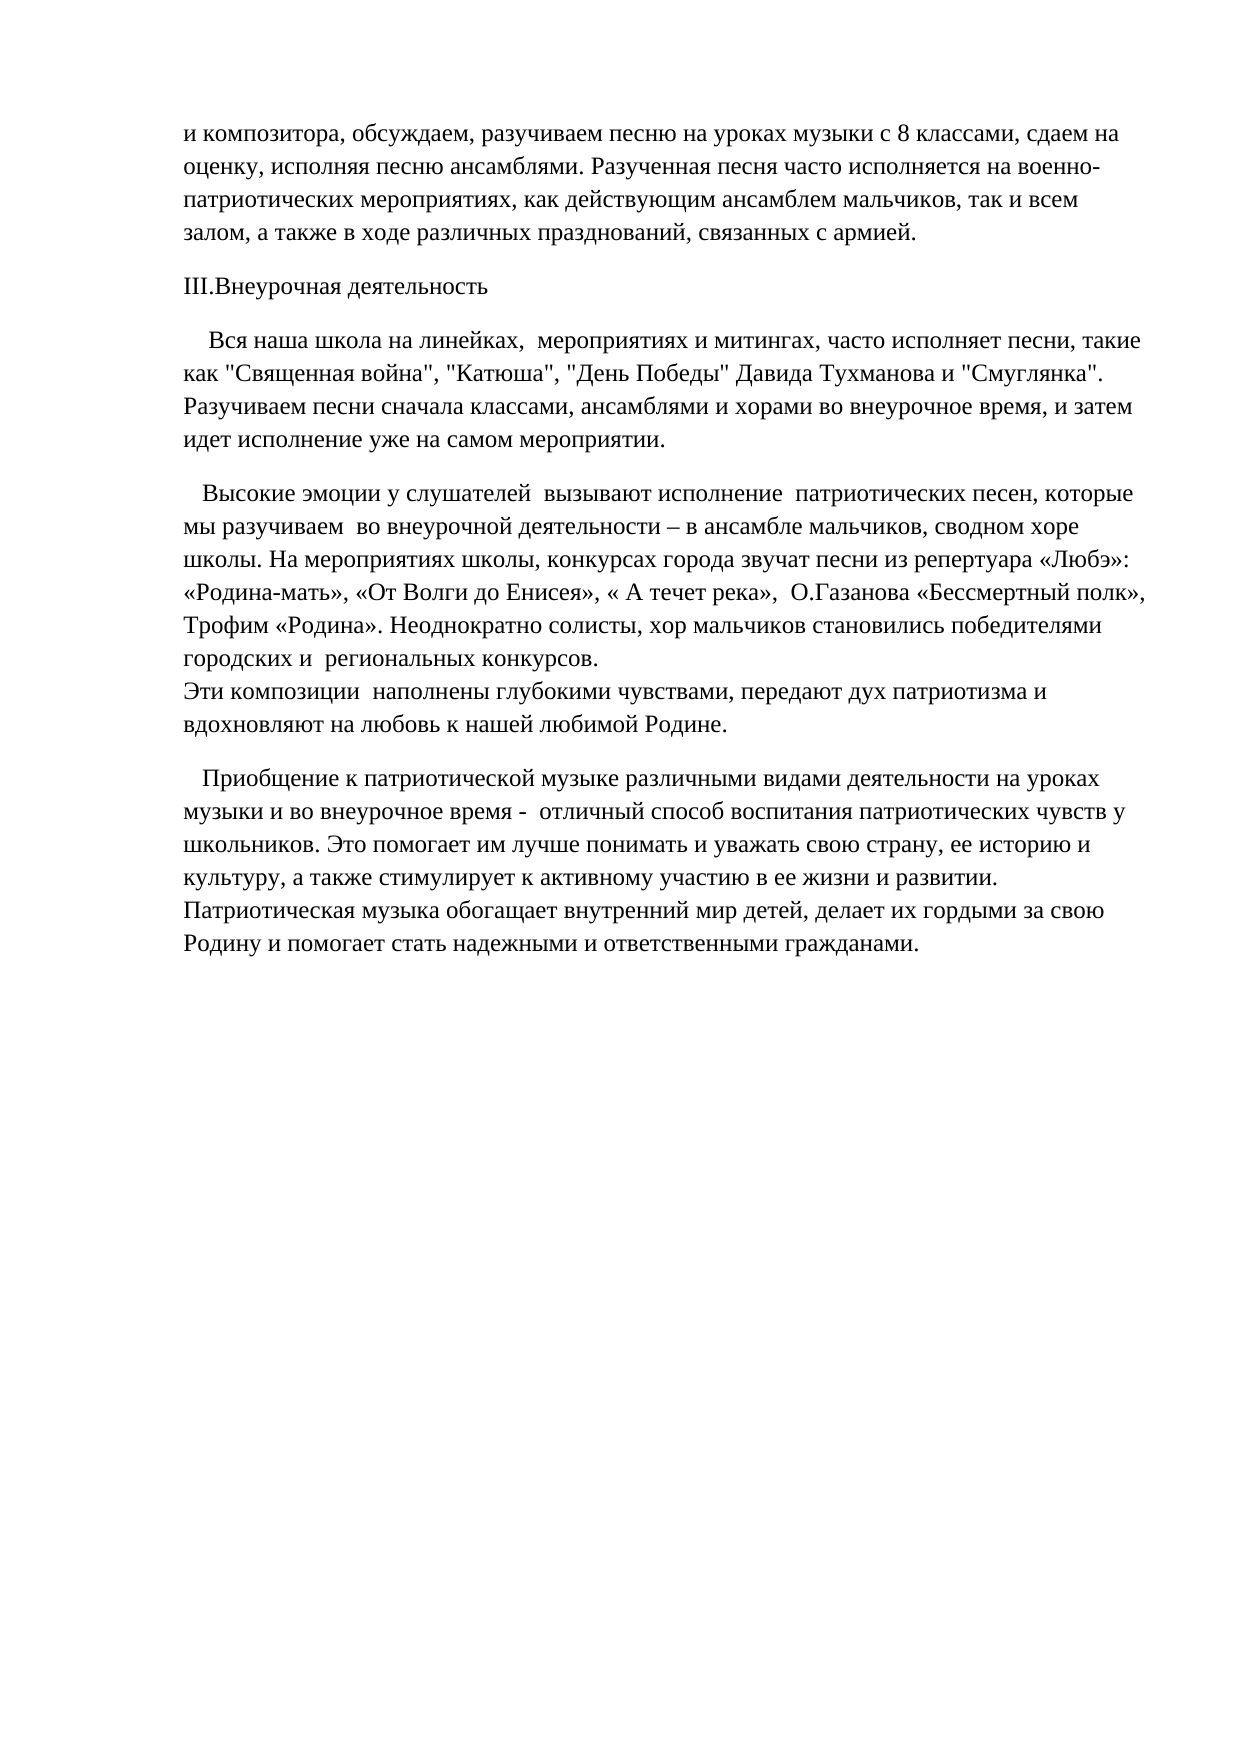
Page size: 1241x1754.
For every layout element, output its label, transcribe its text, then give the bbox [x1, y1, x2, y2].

text Вся наша школа на линейках, мероприятиях и митингах, часто исполняет песни, такие как "Священная война", "Катюша", "День Победы" Давида Тухманова и "Смуглянка". Разучиваем песни сначала классами, ансамблями и хорами во внеурочное время, и затем идет исполнение уже на самом мероприятии. [183, 325, 1152, 453]
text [183, 118, 1152, 246]
text Приобщение к патриотической музыке различными видами деятельности на уроках музыки и во внеурочное время - отличный способ воспитания патриотических чувств у школьников. Это помогает им лучше понимать и уважать свою страну, ее историю и культуру, а также стимулирует к активному участию в ее жизни и развитии. Патриотическая музыка обогащает внутренний мир детей, делает их гордыми за свою Родину и помогает стать надежными и ответственными гражданами. [183, 763, 1152, 957]
text III.Внеурочная деятельность [183, 271, 1152, 300]
text Высокие эмоции у слушателей вызывают исполнение патриотических песен, которые мы разучиваем во внеурочной деятельности – в ансамбле мальчиков, сводном хоре школы. На мероприятиях школы, конкурсах города звучат песни из репертуара «Любэ»: «Родина-мать», «От Волги до Енисея», « А течет река», О.Газанова «Бессмертный полк», Трофим «Родина». Неоднократно солисты, хор мальчиков становились победителями городских и региональных конкурсов. Эти композиции наполнены глубокими чувствами, передают дух патриотизма и вдохновляют на любовь к нашей любимой Родине. [183, 478, 1152, 738]
